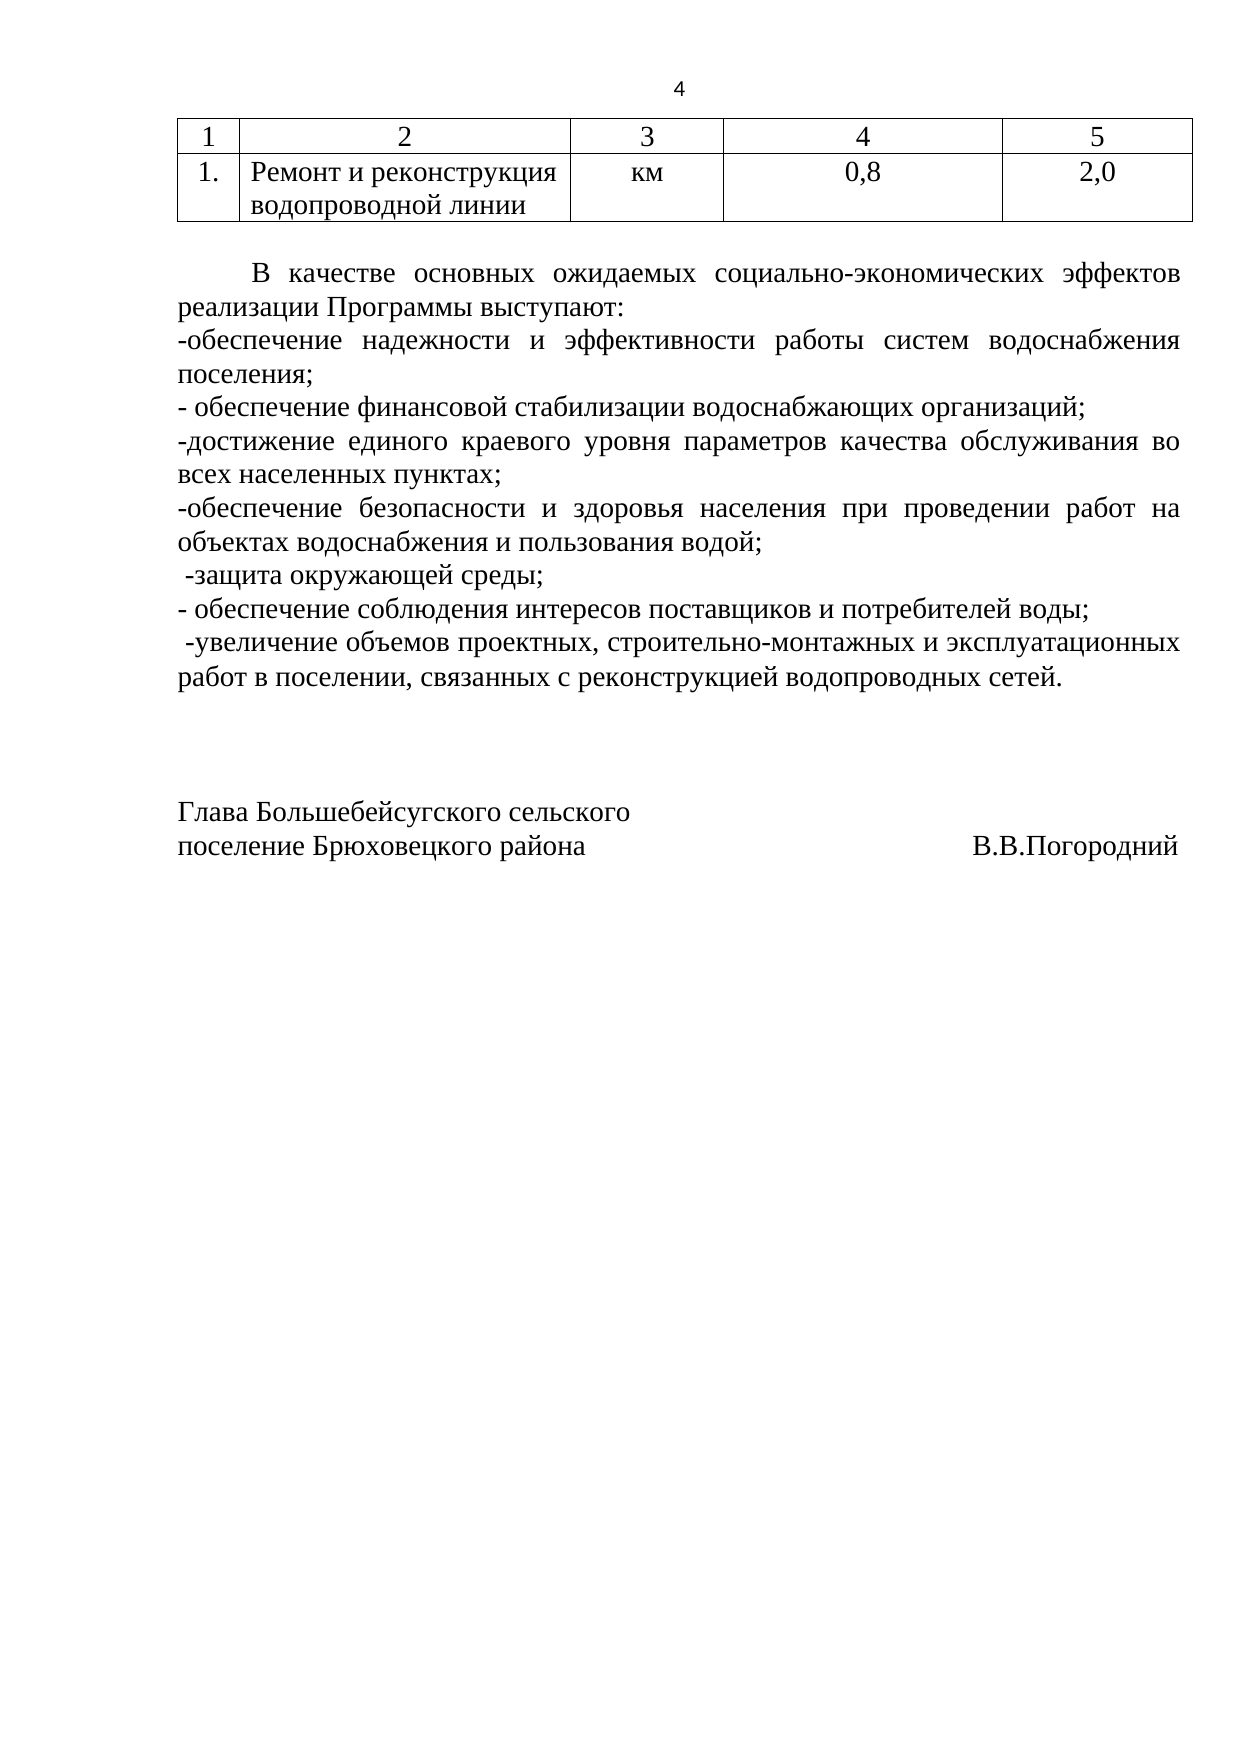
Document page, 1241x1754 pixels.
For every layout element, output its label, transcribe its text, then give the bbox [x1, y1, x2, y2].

text Глава Большебейсугского сельского [177, 794, 1181, 828]
table_cell 5 [1003, 119, 1192, 153]
table_cell 2,0 [1003, 154, 1192, 221]
text -защита окружающей среды; [177, 557, 1181, 591]
table_cell 2 [240, 119, 570, 153]
text -достижение единого краевого уровня параметров качества обслуживания во всех населенных пунктах; [177, 423, 1181, 490]
table_cell км [571, 154, 723, 221]
text - обеспечение соблюдения интересов поставщиков и потребителей воды; [177, 591, 1181, 624]
table_cell 4 [724, 119, 1002, 153]
table_cell 1 [178, 119, 239, 153]
text -обеспечение безопасности и здоровья населения при проведении работ на объектах водоснабжения и пользования водой; [177, 490, 1181, 557]
table_cell 0,8 [724, 154, 1002, 221]
table_cell Ремонт и реконструкция водопроводной линии [240, 154, 570, 221]
text -увеличение объемов проектных, строительно-монтажных и эксплуатационных работ в поселении, связанных с реконструкцией водопроводных сетей. [177, 624, 1181, 693]
text поселение Брюховецкого района В.В.Погородний [177, 828, 1181, 861]
table_cell 3 [571, 119, 723, 153]
text - обеспечение финансовой стабилизации водоснабжающих организаций; [177, 389, 1181, 423]
table_cell 1. [178, 154, 239, 221]
text В качестве основных ожидаемых социально-экономических эффектов реализации Программы выступают: [177, 255, 1181, 322]
text -обеспечение надежности и эффективности работы систем водоснабжения поселения; [177, 322, 1181, 389]
